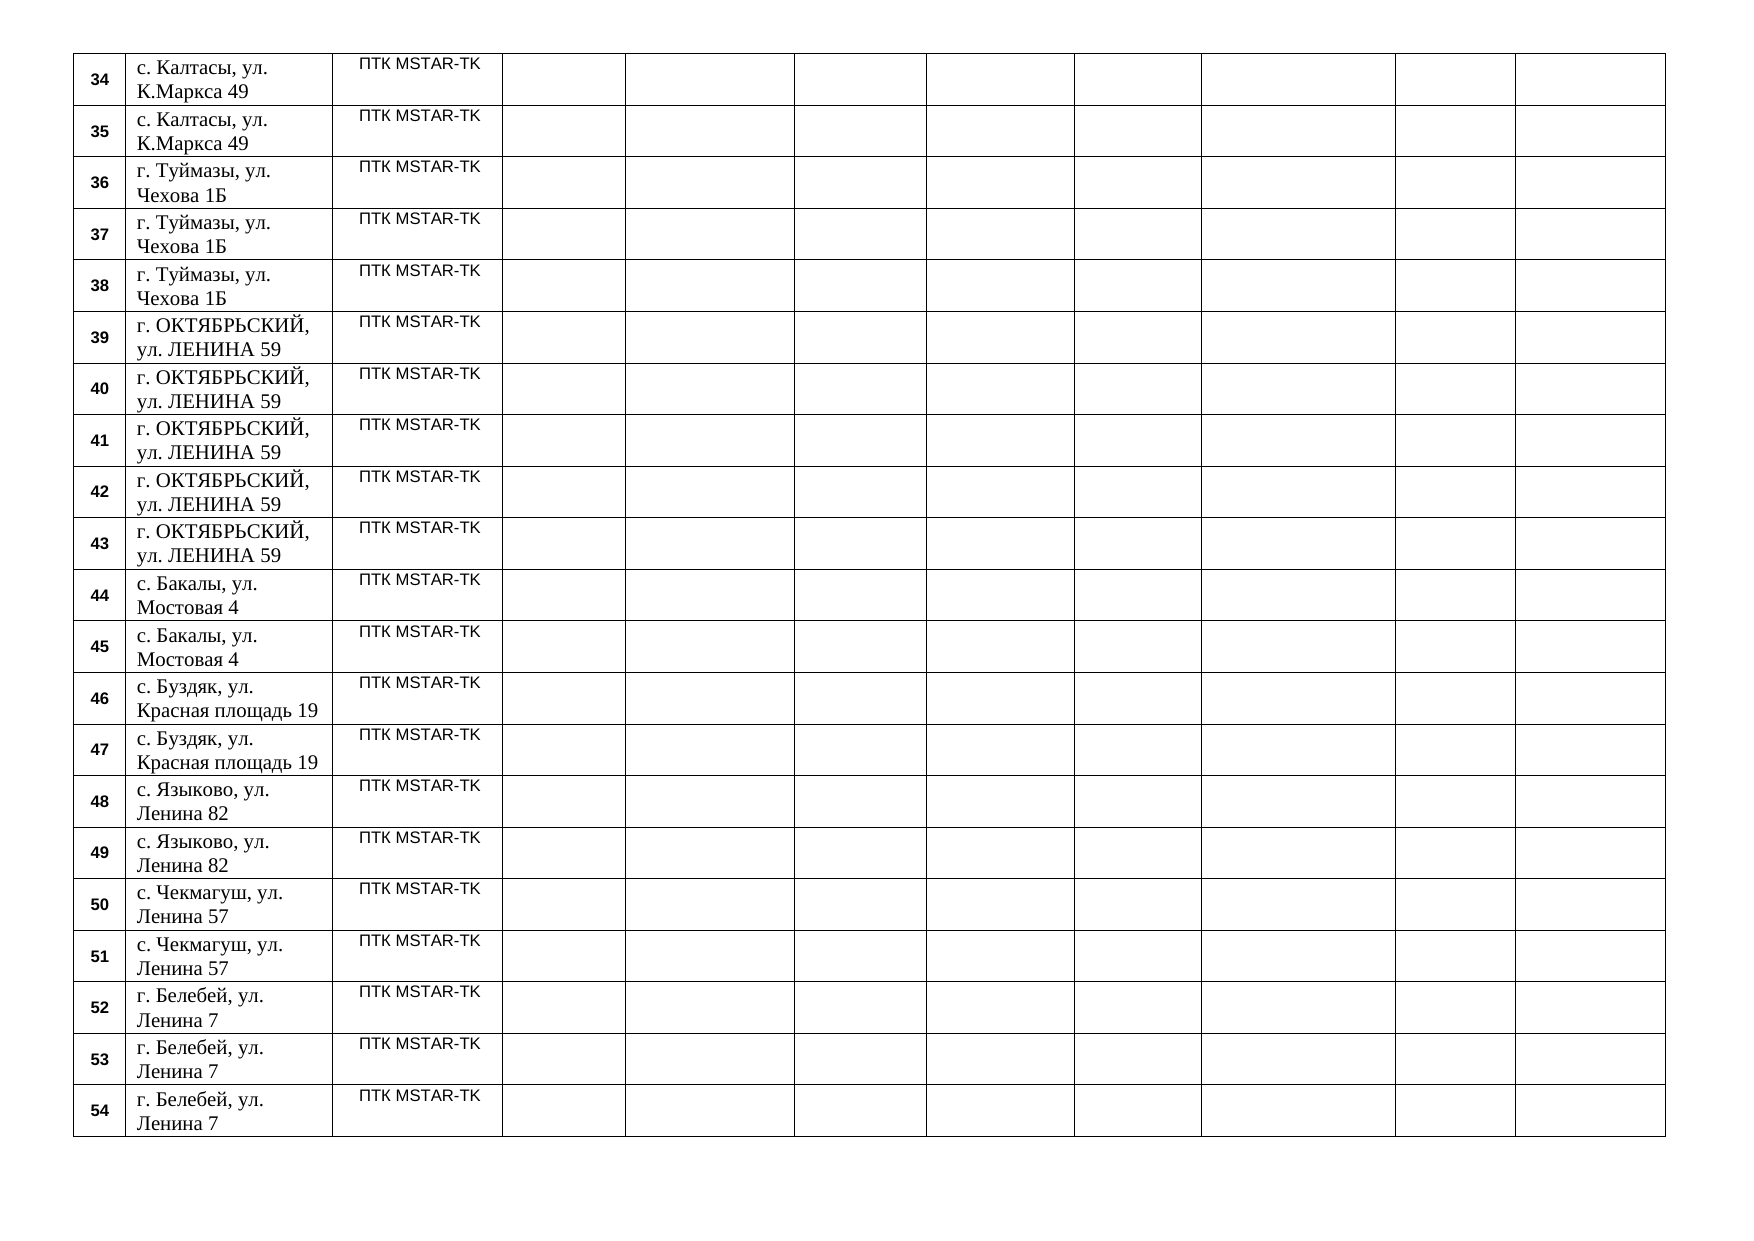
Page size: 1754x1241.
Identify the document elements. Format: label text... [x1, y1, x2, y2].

table_cell [626, 54, 794, 105]
table_cell [927, 725, 1074, 775]
table_cell [1202, 621, 1395, 672]
table_cell г. Белебей, ул. Ленина 7 [126, 982, 332, 1033]
table_cell [503, 1034, 625, 1084]
table_cell 34 [74, 54, 125, 105]
table_cell [1516, 312, 1665, 362]
table_cell [1516, 467, 1665, 517]
table_cell [927, 1085, 1074, 1136]
table_cell [503, 621, 625, 672]
table_cell [626, 415, 794, 466]
table_cell [1075, 621, 1201, 672]
table_cell [626, 570, 794, 620]
table_cell 52 [74, 982, 125, 1033]
table_cell [1396, 518, 1515, 569]
table_cell [1075, 209, 1201, 259]
table_cell [1075, 54, 1201, 105]
table_cell г. ОКТЯБРЬСКИЙ, ул. ЛЕНИНА 59 [126, 312, 332, 362]
table_cell 47 [74, 725, 125, 775]
table_cell [795, 776, 926, 827]
table_cell [1516, 982, 1665, 1033]
table_cell [927, 879, 1074, 930]
table_cell [503, 982, 625, 1033]
table_cell [1516, 364, 1665, 414]
table_cell [1075, 931, 1201, 981]
table_cell [503, 931, 625, 981]
table_cell [626, 776, 794, 827]
table_cell [503, 54, 625, 105]
table_cell ПТК MSTAR-TK [333, 157, 502, 208]
table_cell [1202, 415, 1395, 466]
table_cell г. ОКТЯБРЬСКИЙ, ул. ЛЕНИНА 59 [126, 518, 332, 569]
table_cell [626, 828, 794, 878]
table_cell [1516, 570, 1665, 620]
table_cell [795, 260, 926, 311]
table_cell [1075, 1034, 1201, 1084]
table_cell 51 [74, 931, 125, 981]
table_cell [1516, 725, 1665, 775]
table_cell [927, 518, 1074, 569]
table_cell [1202, 828, 1395, 878]
table_cell [1202, 776, 1395, 827]
table_cell с. Чекмагуш, ул. Ленина 57 [126, 931, 332, 981]
table_cell [927, 673, 1074, 723]
table_cell [927, 364, 1074, 414]
table_cell [927, 570, 1074, 620]
table_cell [626, 260, 794, 311]
table_cell ПТК MSTAR-TK [333, 312, 502, 362]
table_cell [503, 467, 625, 517]
table_cell г. Туймазы, ул. Чехова 1Б [126, 157, 332, 208]
table_cell [927, 415, 1074, 466]
table_cell г. ОКТЯБРЬСКИЙ, ул. ЛЕНИНА 59 [126, 415, 332, 466]
table_cell [795, 570, 926, 620]
table_cell [1396, 982, 1515, 1033]
table_cell г. Белебей, ул. Ленина 7 [126, 1034, 332, 1084]
table_cell [1396, 570, 1515, 620]
table_cell [1202, 931, 1395, 981]
table_cell [1396, 467, 1515, 517]
table_cell [503, 364, 625, 414]
table_cell [1396, 260, 1515, 311]
table_cell [795, 1085, 926, 1136]
table_cell [1075, 467, 1201, 517]
table_cell [1516, 209, 1665, 259]
table_cell 39 [74, 312, 125, 362]
table_cell [795, 621, 926, 672]
table_cell [1075, 106, 1201, 156]
table_cell [503, 725, 625, 775]
table_cell [795, 364, 926, 414]
table_cell ПТК MSTAR-TK [333, 1085, 502, 1136]
table_cell [927, 106, 1074, 156]
table_cell г. ОКТЯБРЬСКИЙ, ул. ЛЕНИНА 59 [126, 364, 332, 414]
table_cell [1202, 157, 1395, 208]
table_cell с. Калтасы, ул. К.Маркса 49 [126, 106, 332, 156]
table_cell [503, 106, 625, 156]
table_cell [1202, 106, 1395, 156]
table_cell [1202, 518, 1395, 569]
table_cell [1516, 879, 1665, 930]
table_cell [626, 157, 794, 208]
table_cell [1396, 415, 1515, 466]
table_cell 43 [74, 518, 125, 569]
table_cell [503, 312, 625, 362]
table_cell с. Чекмагуш, ул. Ленина 57 [126, 879, 332, 930]
table_cell [927, 828, 1074, 878]
table_cell [1075, 776, 1201, 827]
table_cell [1516, 1034, 1665, 1084]
table_cell [626, 106, 794, 156]
table_cell [1516, 415, 1665, 466]
table_cell с. Буздяк, ул. Красная площадь 19 [126, 725, 332, 775]
table_cell [795, 106, 926, 156]
table_cell 36 [74, 157, 125, 208]
table_cell ПТК MSTAR-TK [333, 879, 502, 930]
table_cell [795, 931, 926, 981]
table_cell [626, 364, 794, 414]
table_cell [1075, 1085, 1201, 1136]
table_cell г. ОКТЯБРЬСКИЙ, ул. ЛЕНИНА 59 [126, 467, 332, 517]
table_cell ПТК MSTAR-TK [333, 621, 502, 672]
table_cell [1396, 312, 1515, 362]
table_cell [1396, 673, 1515, 723]
table_cell [795, 518, 926, 569]
table_cell [1202, 570, 1395, 620]
table_cell ПТК MSTAR-TK [333, 725, 502, 775]
table_cell г. Туймазы, ул. Чехова 1Б [126, 209, 332, 259]
table_cell ПТК MSTAR-TK [333, 570, 502, 620]
table_cell [927, 467, 1074, 517]
table_cell [1396, 828, 1515, 878]
table_cell [626, 312, 794, 362]
table_cell [927, 776, 1074, 827]
table_cell [1202, 364, 1395, 414]
table_cell [795, 982, 926, 1033]
table_cell [1516, 106, 1665, 156]
table_cell [927, 621, 1074, 672]
table_cell [1202, 982, 1395, 1033]
table_cell [503, 415, 625, 466]
table_cell [1516, 673, 1665, 723]
table_cell 53 [74, 1034, 125, 1084]
table_cell [1202, 209, 1395, 259]
table_cell [626, 209, 794, 259]
table_cell [927, 157, 1074, 208]
table_cell [1075, 312, 1201, 362]
table_cell [503, 828, 625, 878]
table_cell [1396, 776, 1515, 827]
table_cell [626, 1034, 794, 1084]
table_cell [1202, 1085, 1395, 1136]
table_cell [927, 931, 1074, 981]
table_cell [503, 1085, 625, 1136]
table_cell [626, 1085, 794, 1136]
table_cell [1202, 673, 1395, 723]
table_cell ПТК MSTAR-TK [333, 209, 502, 259]
table_cell [626, 518, 794, 569]
table_cell [795, 467, 926, 517]
table_cell [927, 54, 1074, 105]
table_cell [1516, 518, 1665, 569]
table_cell [1075, 260, 1201, 311]
table_cell ПТК MSTAR-TK [333, 673, 502, 723]
table_cell с. Калтасы, ул. К.Маркса 49 [126, 54, 332, 105]
table_cell с. Буздяк, ул. Красная площадь 19 [126, 673, 332, 723]
table_cell с. Языково, ул. Ленина 82 [126, 828, 332, 878]
table_cell [1396, 931, 1515, 981]
table_cell [1396, 54, 1515, 105]
table_cell [1396, 364, 1515, 414]
table_cell ПТК MSTAR-TK [333, 364, 502, 414]
table_cell [1516, 1085, 1665, 1136]
table_cell ПТК MSTAR-TK [333, 1034, 502, 1084]
table_cell 41 [74, 415, 125, 466]
table_cell [795, 415, 926, 466]
table_cell [927, 209, 1074, 259]
table_cell 40 [74, 364, 125, 414]
table_cell [1075, 879, 1201, 930]
table_cell [503, 260, 625, 311]
table_cell [503, 673, 625, 723]
table_cell 45 [74, 621, 125, 672]
table_cell ПТК MSTAR-TK [333, 467, 502, 517]
table_cell [626, 467, 794, 517]
table_cell 48 [74, 776, 125, 827]
table_cell [626, 673, 794, 723]
table_cell ПТК MSTAR-TK [333, 776, 502, 827]
table_cell [1075, 518, 1201, 569]
table_cell [1075, 725, 1201, 775]
table_cell 38 [74, 260, 125, 311]
table_cell [1075, 570, 1201, 620]
table_cell [626, 879, 794, 930]
table_cell с. Языково, ул. Ленина 82 [126, 776, 332, 827]
table_cell [795, 312, 926, 362]
table_cell [1396, 157, 1515, 208]
table_cell [503, 879, 625, 930]
table_cell [1075, 828, 1201, 878]
table_cell [1075, 157, 1201, 208]
table_cell 35 [74, 106, 125, 156]
table_cell [1516, 776, 1665, 827]
table_cell 54 [74, 1085, 125, 1136]
table_cell [1075, 415, 1201, 466]
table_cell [126, 1085, 332, 1136]
table_cell [1202, 1034, 1395, 1084]
table_cell [795, 1034, 926, 1084]
table_cell [503, 209, 625, 259]
table_cell [1396, 106, 1515, 156]
table_cell [1396, 1085, 1515, 1136]
table_cell ПТК MSTAR-TK [333, 415, 502, 466]
table_cell г. Туймазы, ул. Чехова 1Б [126, 260, 332, 311]
table_cell [1202, 312, 1395, 362]
table_cell [1516, 157, 1665, 208]
table_cell [795, 673, 926, 723]
table_cell 44 [74, 570, 125, 620]
table_cell [1396, 725, 1515, 775]
table_cell [795, 725, 926, 775]
table_cell [1516, 260, 1665, 311]
table_cell ПТК MSTAR-TK [333, 54, 502, 105]
table_cell [1075, 364, 1201, 414]
table_cell [795, 828, 926, 878]
table_cell [1075, 673, 1201, 723]
table_cell ПТК MSTAR-TK [333, 260, 502, 311]
table_cell [927, 1034, 1074, 1084]
table_cell [795, 879, 926, 930]
table_cell [795, 54, 926, 105]
table_cell [503, 518, 625, 569]
table_cell [1516, 828, 1665, 878]
table_cell [503, 570, 625, 620]
table_cell [503, 157, 625, 208]
table_cell [1202, 725, 1395, 775]
table_cell [626, 931, 794, 981]
table_cell [927, 260, 1074, 311]
table_cell [927, 982, 1074, 1033]
table_cell [795, 209, 926, 259]
table_cell [1396, 1034, 1515, 1084]
table_cell ПТК MSTAR-TK [333, 106, 502, 156]
table_cell [503, 776, 625, 827]
table_cell [795, 157, 926, 208]
table_cell [1396, 879, 1515, 930]
table_cell [1516, 54, 1665, 105]
table_cell 50 [74, 879, 125, 930]
table_cell с. Бакалы, ул. Мостовая 4 [126, 621, 332, 672]
table_cell 37 [74, 209, 125, 259]
table_cell [927, 312, 1074, 362]
table_cell [626, 621, 794, 672]
table_cell ПТК MSTAR-TK [333, 518, 502, 569]
table_cell [1202, 260, 1395, 311]
table_cell [1396, 621, 1515, 672]
table_cell [626, 982, 794, 1033]
table_cell [1516, 931, 1665, 981]
table_cell [1516, 621, 1665, 672]
table_cell ПТК MSTAR-TK [333, 982, 502, 1033]
table_cell ПТК MSTAR-TK [333, 828, 502, 878]
table_cell 42 [74, 467, 125, 517]
table_cell ПТК MSTAR-TK [333, 931, 502, 981]
table_cell с. Бакалы, ул. Мостовая 4 [126, 570, 332, 620]
table_cell 46 [74, 673, 125, 723]
table_cell [1075, 982, 1201, 1033]
table_cell [626, 725, 794, 775]
table_cell [1396, 209, 1515, 259]
table_cell [1202, 54, 1395, 105]
table_cell [1202, 879, 1395, 930]
table_cell 49 [74, 828, 125, 878]
table_cell [1202, 467, 1395, 517]
